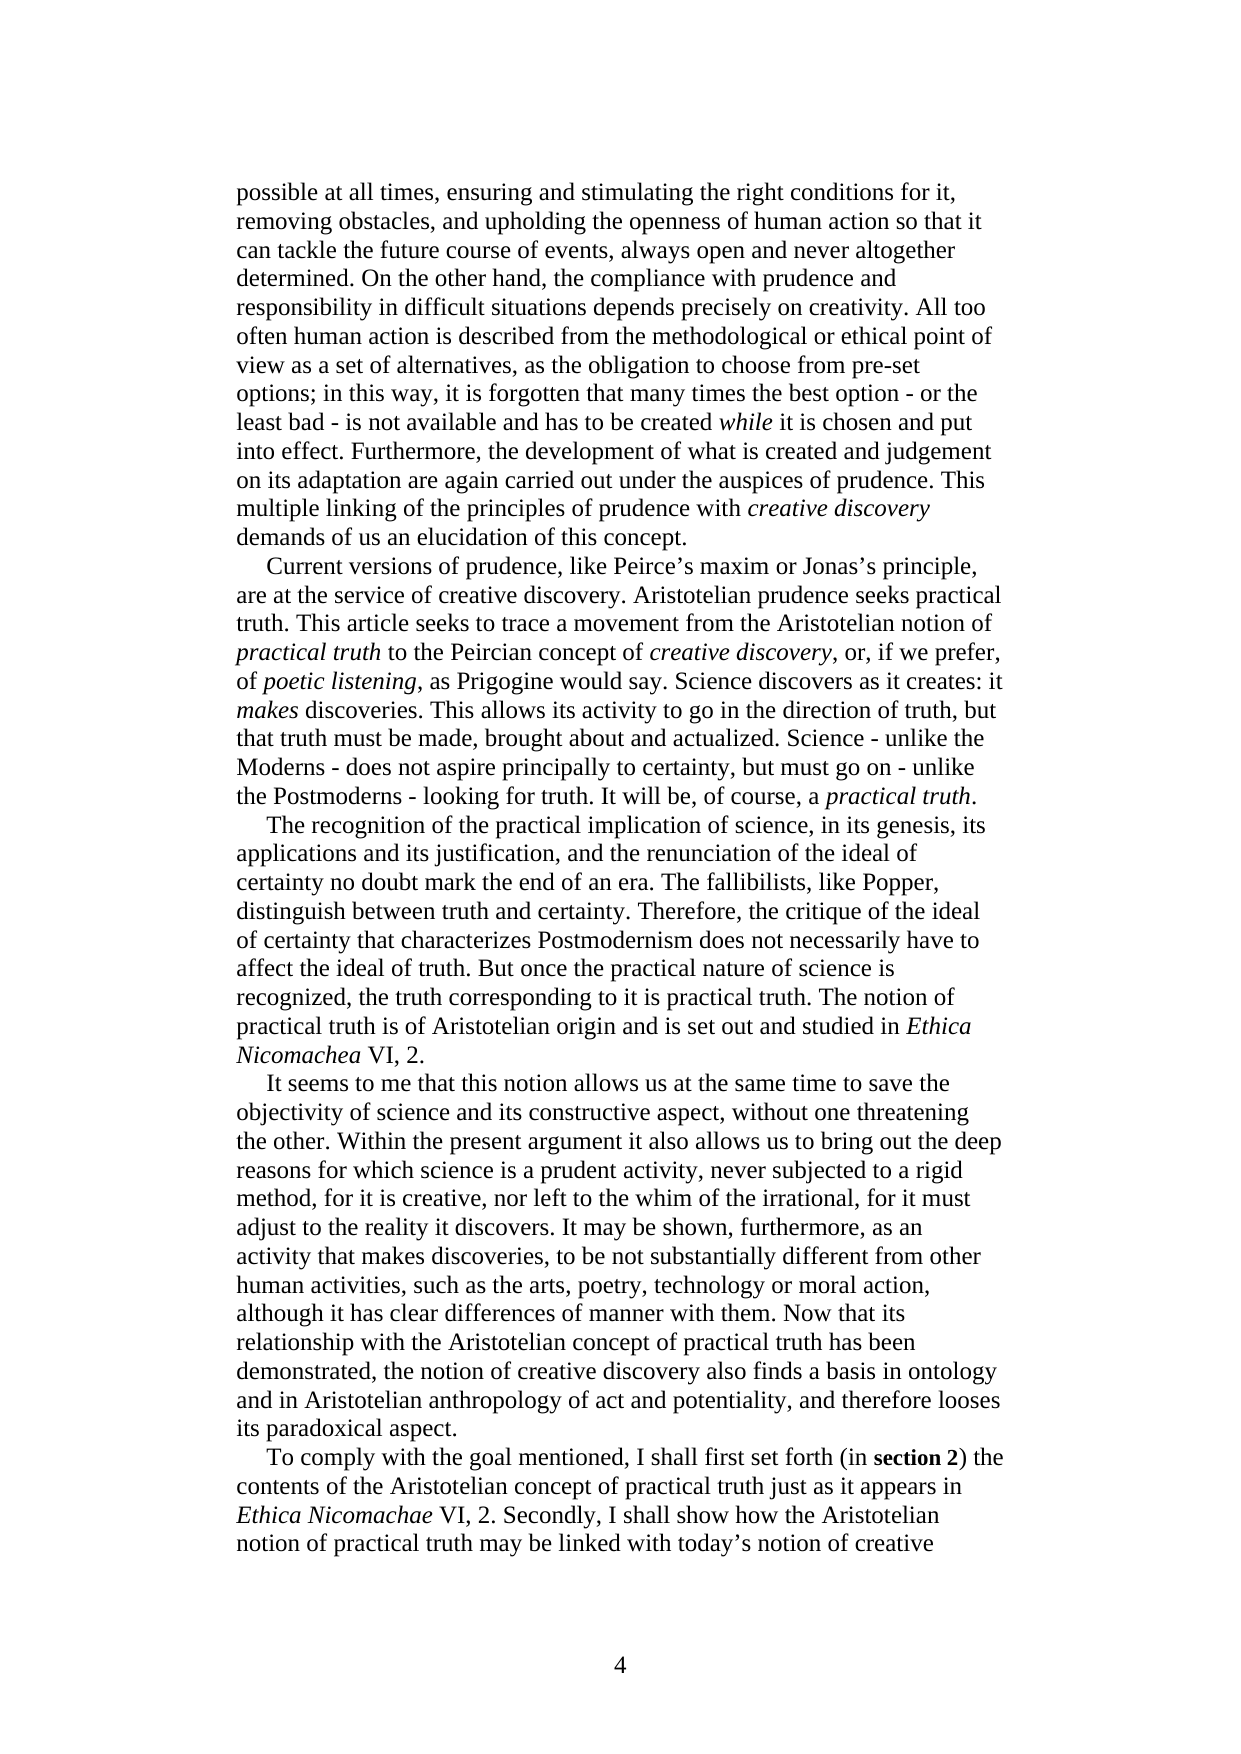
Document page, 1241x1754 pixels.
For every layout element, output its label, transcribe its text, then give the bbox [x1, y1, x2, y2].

text It seems to me that this notion allows us at the same time to save the objectivity of science and its constructive aspect, without one threatening the other. Within the present argument it also allows us to bring out the deep reasons for which science is a prudent activity, never subjected to a rigid method, for it is creative, nor left to the whim of the irrational, for it must adjust to the reality it discovers. It may be shown, furthermore, as an activity that makes discoveries, to be not substantially different from other human activities, such as the arts, poetry, technology or moral action, although it has clear differences of manner with them. Now that its relationship with the Aristotelian concept of practical truth has been demonstrated, the notion of creative discovery also finds a basis in ontology and in Aristotelian anthropology of act and potentiality, and therefore looses its paradoxical aspect. [236, 1068, 1004, 1442]
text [236, 1442, 1004, 1557]
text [236, 177, 1004, 551]
text Current versions of prudence, like Peirce’s maxim or Jonas’s principle, are at the service of creative discovery. Aristotelian prudence seeks practical truth. This article seeks to trace a movement from the Aristotelian notion of practical truth to the Peircian concept of creative discovery, or, if we prefer, of poetic listening, as Prigogine would say. Science discovers as it creates: it makes discoveries. This allows its activity to go in the direction of truth, but that truth must be made, brought about and actualized. Science - unlike the Moderns - does not aspire principally to certainty, but must go on - unlike the Postmoderns - looking for truth. It will be, of course, a practical truth. [236, 551, 1004, 810]
text The recognition of the practical implication of science, in its genesis, its applications and its justification, and the renunciation of the ideal of certainty no doubt mark the end of an era. The fallibilists, like Popper, distinguish between truth and certainty. Therefore, the critique of the ideal of certainty that characterizes Postmodernism does not necessarily have to affect the ideal of truth. But once the practical nature of science is recognized, the truth corresponding to it is practical truth. The notion of practical truth is of Aristotelian origin and is set out and studied in Ethica Nicomachea VI, 2. [236, 810, 1004, 1068]
